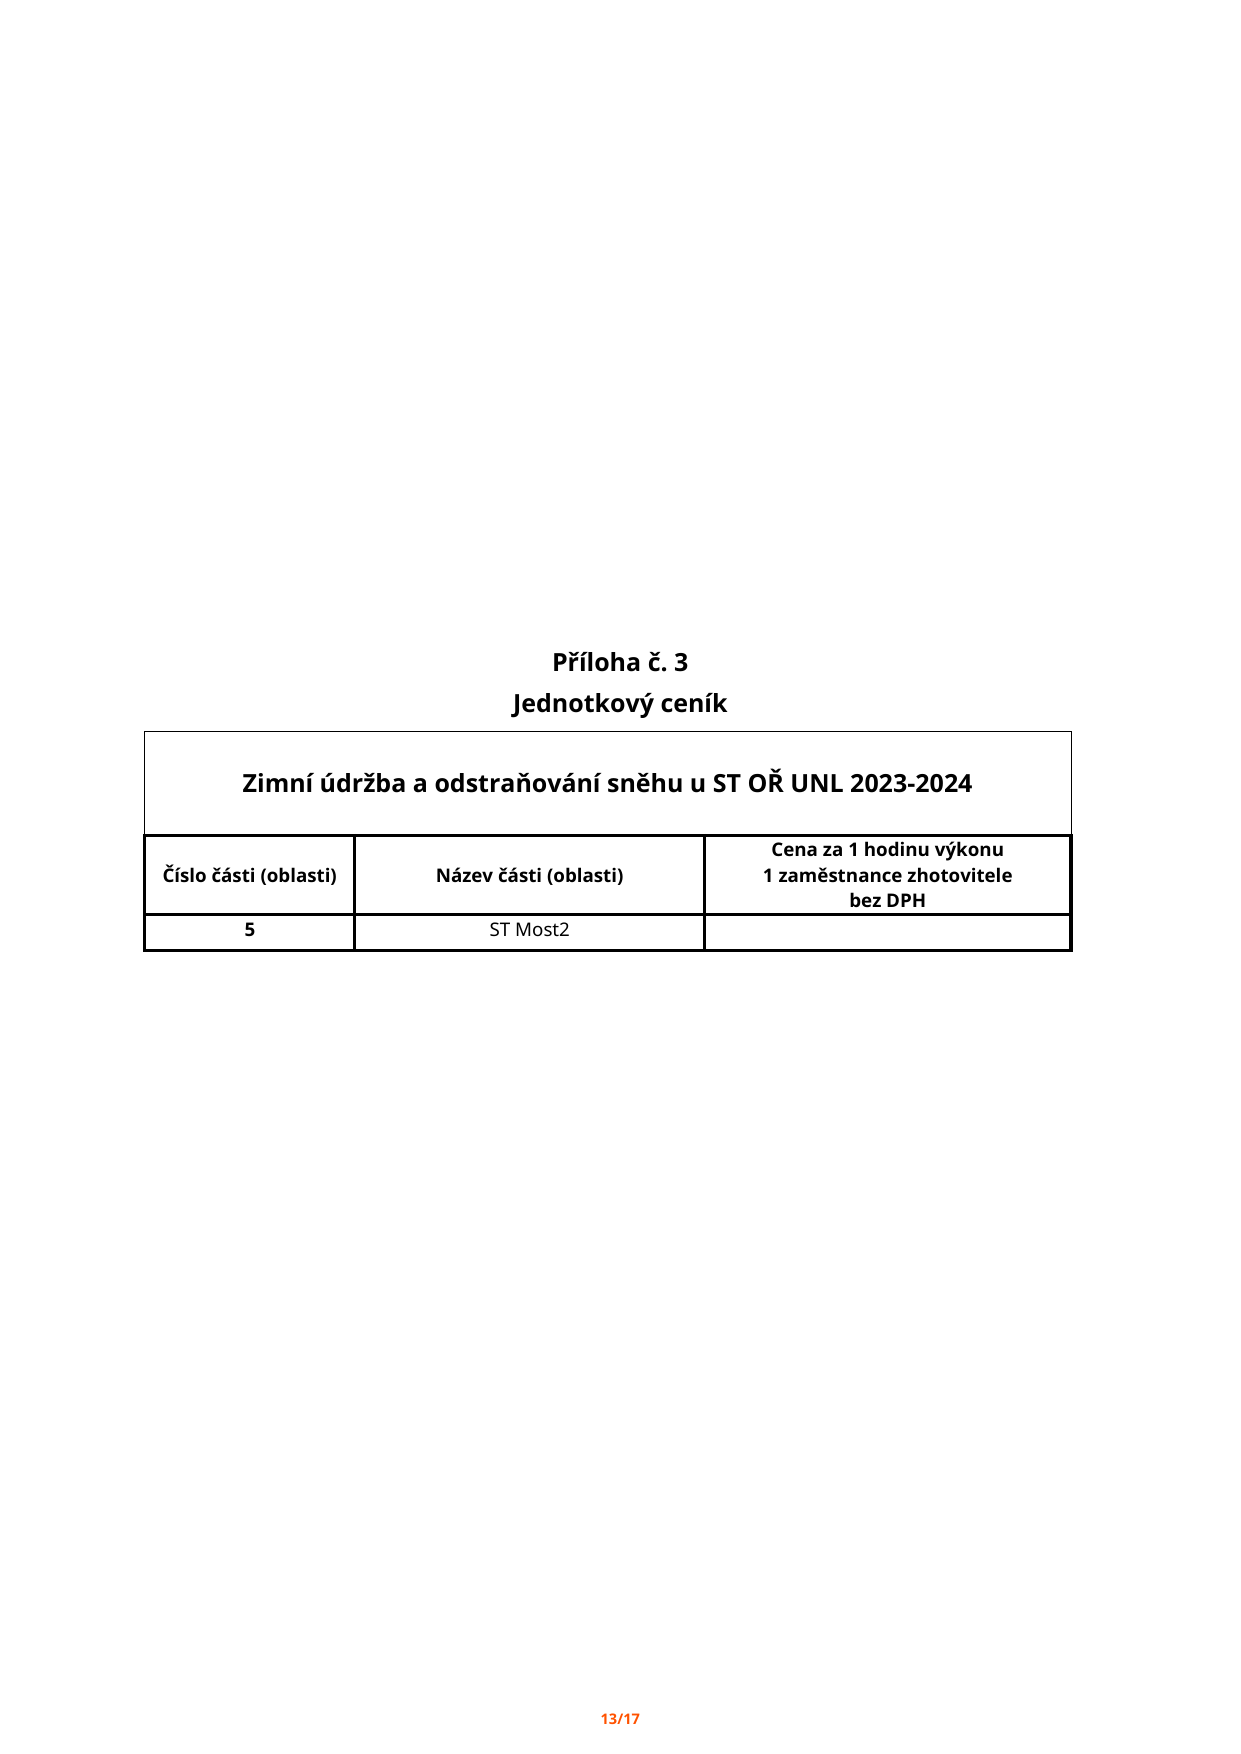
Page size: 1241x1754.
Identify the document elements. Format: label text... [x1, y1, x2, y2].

text Jednotkový ceník [148, 689, 1093, 718]
table_cell Číslo části (oblasti) [146, 837, 353, 913]
table_cell [706, 916, 1069, 948]
table_cell 5 [146, 916, 353, 948]
table_header Zimní údržba a odstraňování sněhu u ST OŘ UNL 2023-2024 [145, 732, 1071, 834]
text Příloha č. 3 [148, 648, 1093, 677]
table_cell Cena za 1 hodinu výkonu 1 zaměstnance zhotovitele bez DPH [706, 837, 1069, 913]
table_cell Název části (oblasti) [356, 837, 703, 913]
table_cell ST Most2 [356, 916, 703, 948]
